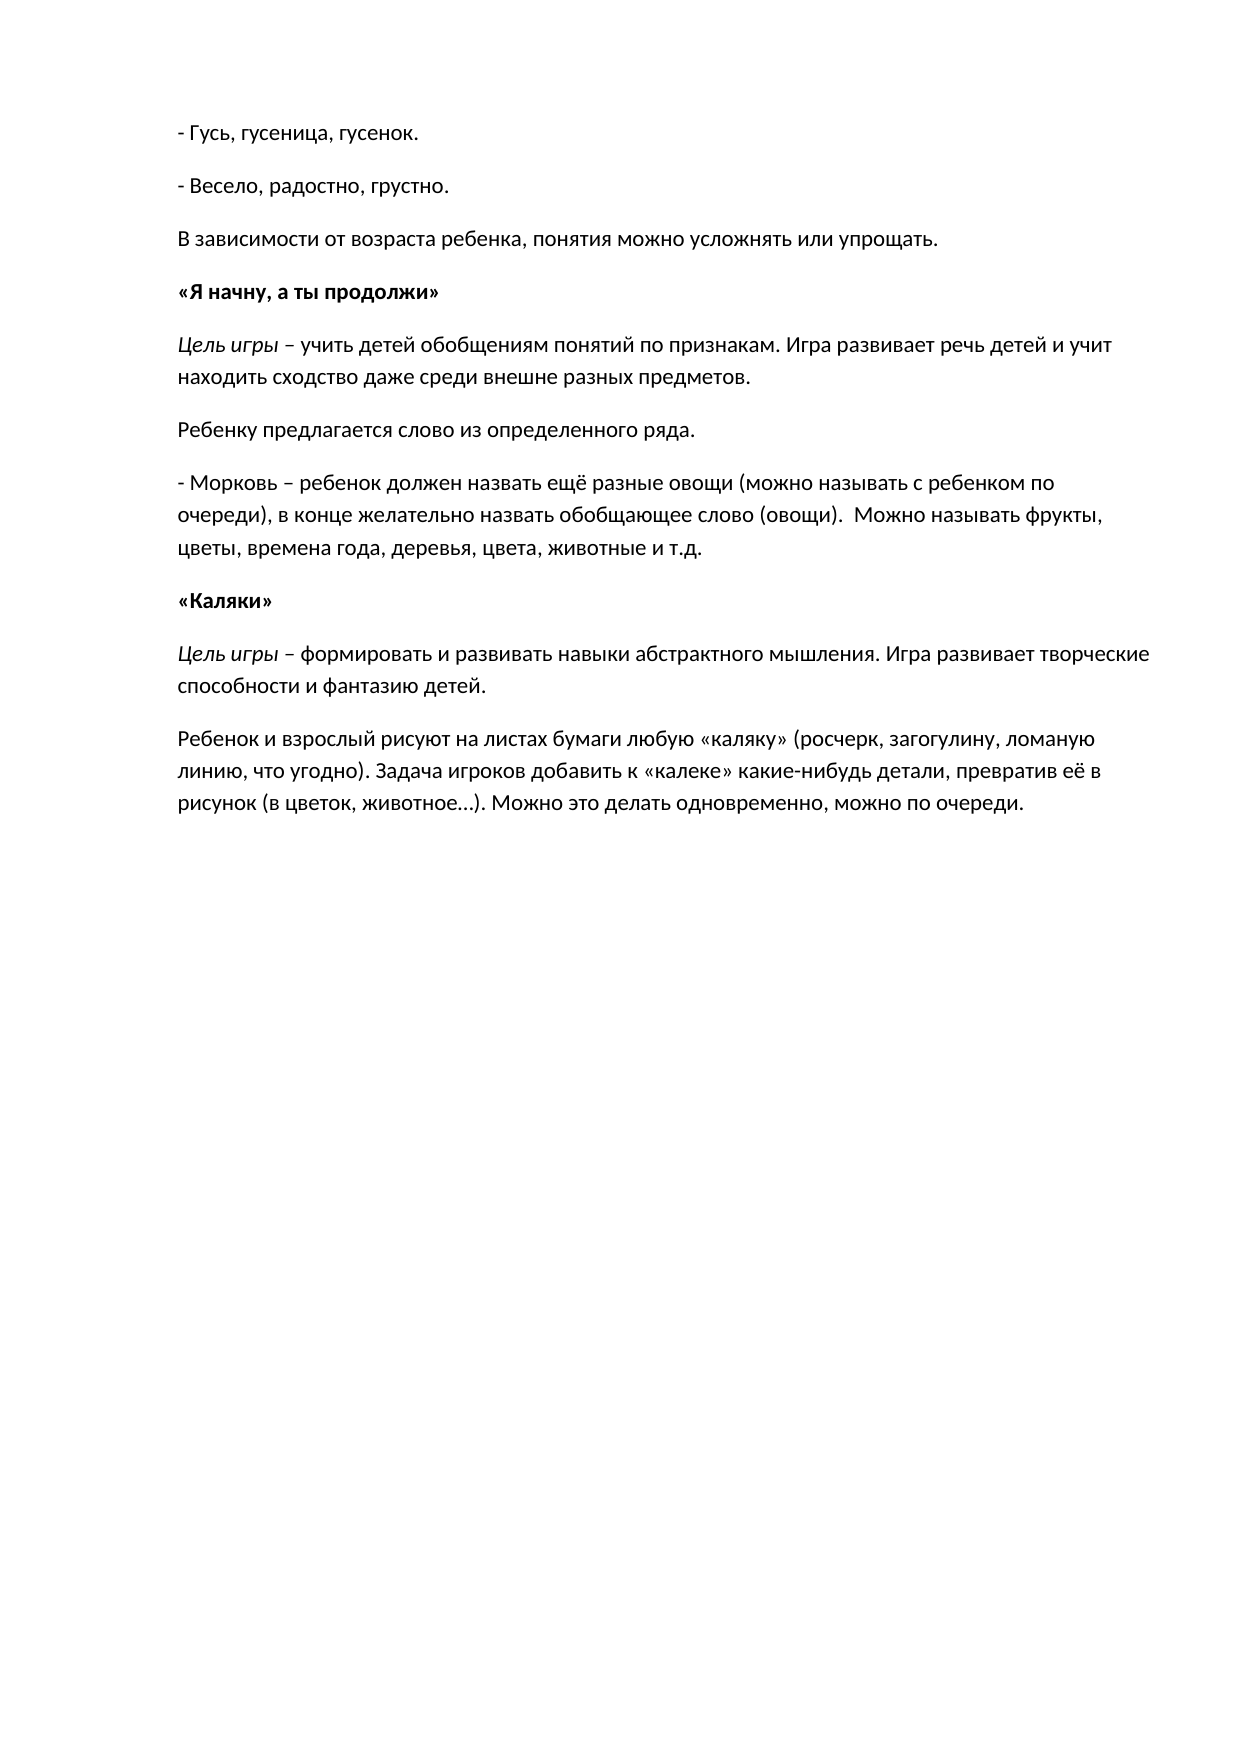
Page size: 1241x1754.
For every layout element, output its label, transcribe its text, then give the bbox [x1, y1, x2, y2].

text Ребенку предлагается слово из определенного ряда. [177, 415, 1152, 443]
text «Я начну, а ты продолжи» [177, 277, 1152, 305]
text - Морковь – ребенок должен назвать ещё разные овощи (можно называть с ребенком по очереди), в конце желательно назвать обобщающее слово (овощи). Можно называть фрукты, цветы, времена года, деревья, цвета, животные и т.д. [177, 468, 1152, 561]
text Ребенок и взрослый рисуют на листах бумаги любую «каляку» (росчерк, загогулину, ломаную линию, что угодно). Задача игроков добавить к «калеке» какие-нибудь детали, превратив её в рисунок (в цветок, животное…). Можно это делать одновременно, можно по очереди. [177, 724, 1152, 816]
text Цель игры – учить детей обобщениям понятий по признакам. Игра развивает речь детей и учит находить сходство даже среди внешне разных предметов. [177, 330, 1152, 390]
text - Гусь, гусеница, гусенок. [177, 118, 1152, 146]
text «Каляки» [177, 586, 1152, 614]
text - Весело, радостно, грустно. [177, 171, 1152, 199]
text В зависимости от возраста ребенка, понятия можно усложнять или упрощать. [177, 224, 1152, 252]
text Цель игры – формировать и развивать навыки абстрактного мышления. Игра развивает творческие способности и фантазию детей. [177, 639, 1152, 699]
